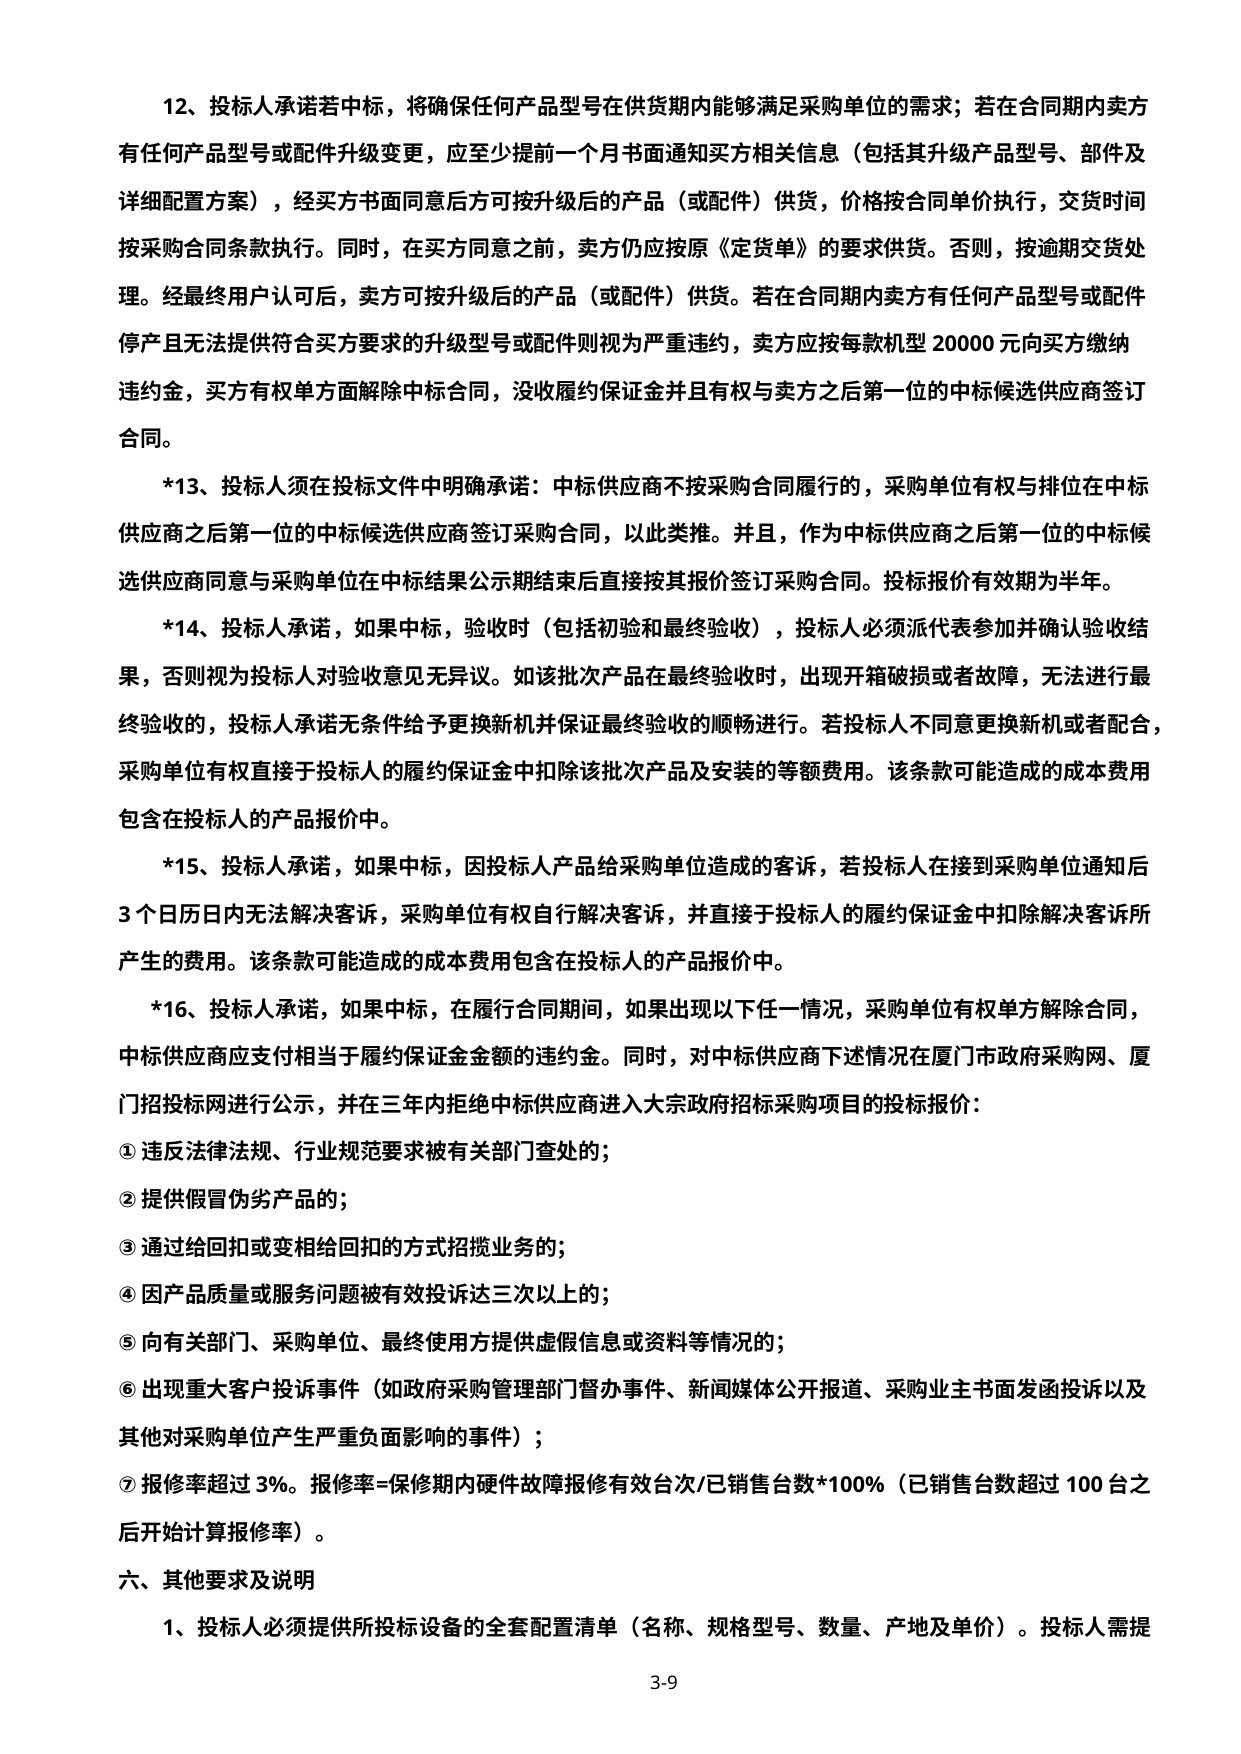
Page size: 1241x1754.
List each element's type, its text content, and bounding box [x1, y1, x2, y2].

text ①违反法律法规、行业规范要求被有关部门查处的； [118, 1134, 1152, 1166]
text ②提供假冒伪劣产品的； [118, 1182, 1152, 1214]
text 12、投标人承诺若中标，将确保任何产品型号在供货期内能够满足采购单位的需求；若在合同期内卖方有任何产品型号或配件升级变更，应至少提前一个月书面通知买方相关信息（包括其升级产品型号、部件及详细配置方案），经买方书面同意后方可按升级后的产品（或配件）供货，价格按合同单价执行，交货时间按采购合同条款执行。同时，在买方同意之前，卖方仍应按原《定货单》的要求供货。否则，按逾期交货处理。经最终用户认可后，卖方可按升级后的产品（或配件）供货。若在合同期内卖方有任何产品型号或配件停产且无法提供符合买方要求的升级型号或配件则视为严重违约，卖方应按每款机型20000元向买方缴纳违约金，买方有权单方面解除中标合同，没收履约保证金并且有权与卖方之后第一位的中标候选供应商签订合同。 [118, 89, 1152, 453]
text ⑤向有关部门、采购单位、最终使用方提供虚假信息或资料等情况的； [118, 1325, 1152, 1357]
text *14、投标人承诺，如果中标，验收时（包括初验和最终验收），投标人必须派代表参加并确认验收结果，否则视为投标人对验收意见无异议。如该批次产品在最终验收时，出现开箱破损或者故障，无法进行最终验收的，投标人承诺无条件给予更换新机并保证最终验收的顺畅进行。若投标人不同意更换新机或者配合，采购单位有权直接于投标人的履约保证金中扣除该批次产品及安装的等额费用。该条款可能造成的成本费用包含在投标人的产品报价中。 [118, 611, 1152, 833]
text *16、投标人承诺，如果中标，在履行合同期间，如果出现以下任一情况，采购单位有权单方解除合同，中标供应商应支付相当于履约保证金金额的违约金。同时，对中标供应商下述情况在厦门市政府采购网、厦门招投标网进行公示，并在三年内拒绝中标供应商进入大宗政府招标采购项目的投标报价： [118, 992, 1152, 1118]
text ⑥出现重大客户投诉事件（如政府采购管理部门督办事件、新闻媒体公开报道、采购业主书面发函投诉以及其他对采购单位产生严重负面影响的事件）； [118, 1372, 1152, 1452]
text 六、其他要求及说明 [118, 1563, 1152, 1594]
text ⑦报修率超过3%。报修率=保修期内硬件故障报修有效台次/已销售台数*100%（已销售台数超过100台之后开始计算报修率）。 [118, 1467, 1152, 1547]
text ③通过给回扣或变相给回扣的方式招揽业务的； [118, 1229, 1152, 1261]
text *15、投标人承诺，如果中标，因投标人产品给采购单位造成的客诉，若投标人在接到采购单位通知后3个日历日内无法解决客诉，采购单位有权自行解决客诉，并直接于投标人的履约保证金中扣除解决客诉所产生的费用。该条款可能造成的成本费用包含在投标人的产品报价中。 [118, 849, 1152, 976]
text ④因产品质量或服务问题被有效投诉达三次以上的； [118, 1277, 1152, 1309]
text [118, 1610, 1152, 1642]
text *13、投标人须在投标文件中明确承诺：中标供应商不按采购合同履行的，采购单位有权与排位在中标供应商之后第一位的中标候选供应商签订采购合同，以此类推。并且，作为中标供应商之后第一位的中标候选供应商同意与采购单位在中标结果公示期结束后直接按其报价签订采购合同。投标报价有效期为半年。 [118, 469, 1152, 596]
